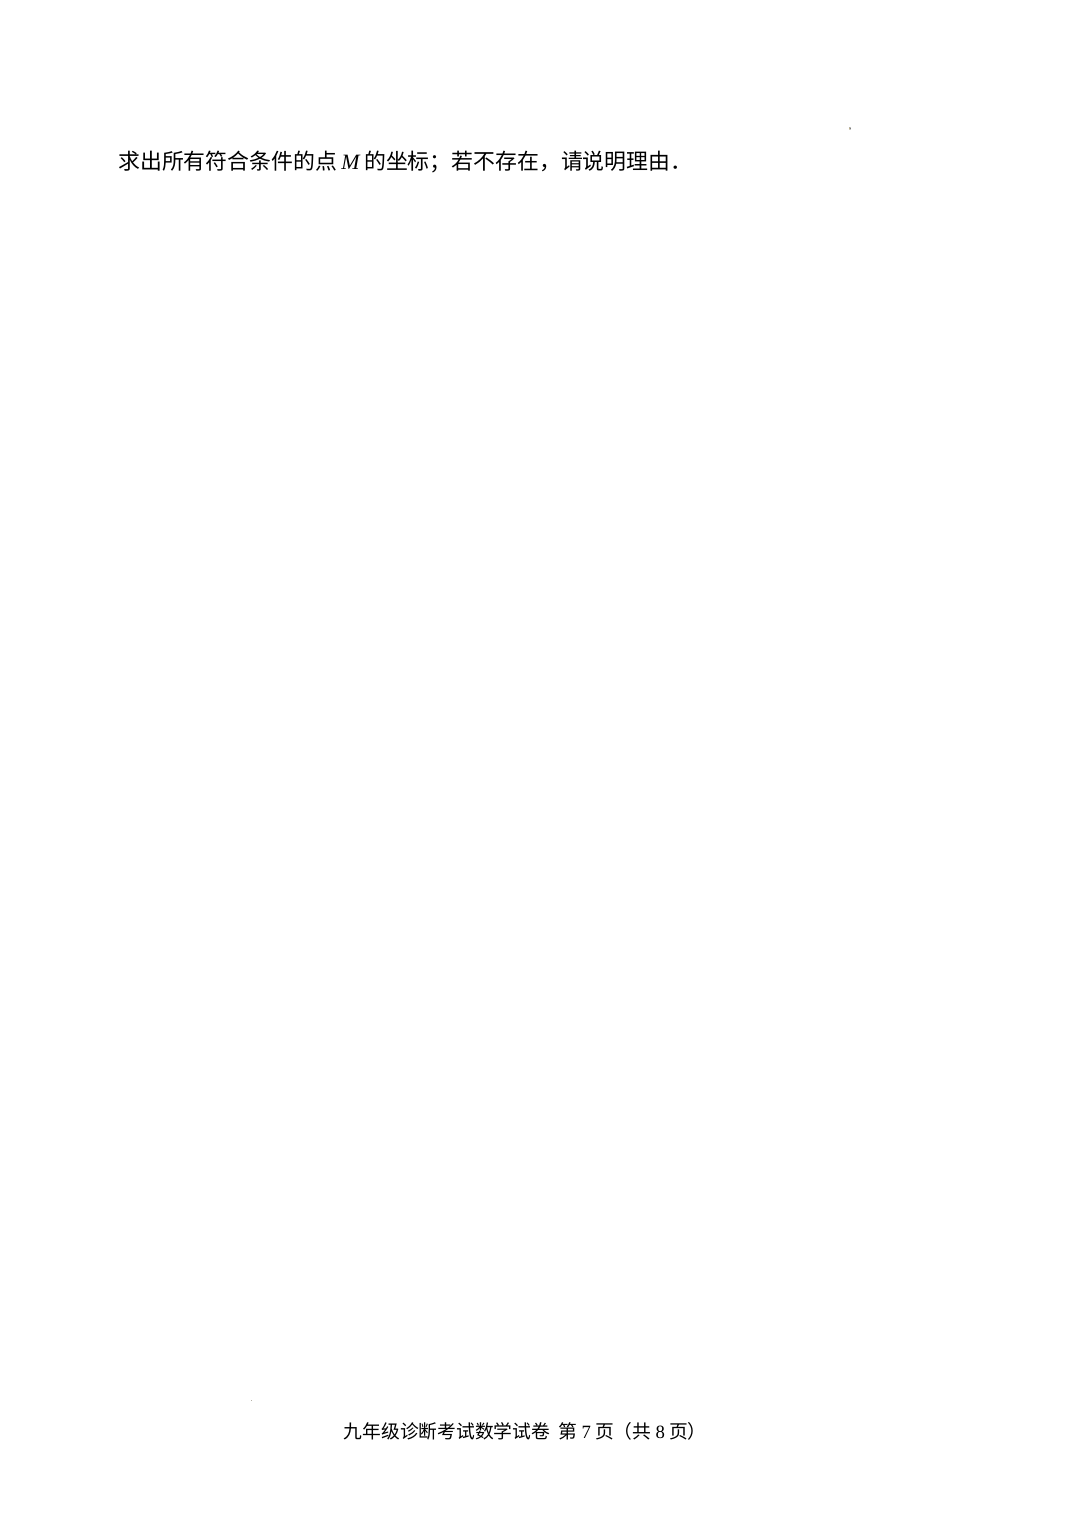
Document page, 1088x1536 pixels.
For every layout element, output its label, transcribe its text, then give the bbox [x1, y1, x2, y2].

text （3）点M在抛物线上，点N在抛物线的对称轴上，是否存在以点A，B，M，N为顶点的四边形是平行四边形？若存在，求出所有符合条件的点M的坐标；若不存在，请说明理由． [118, 143, 969, 176]
